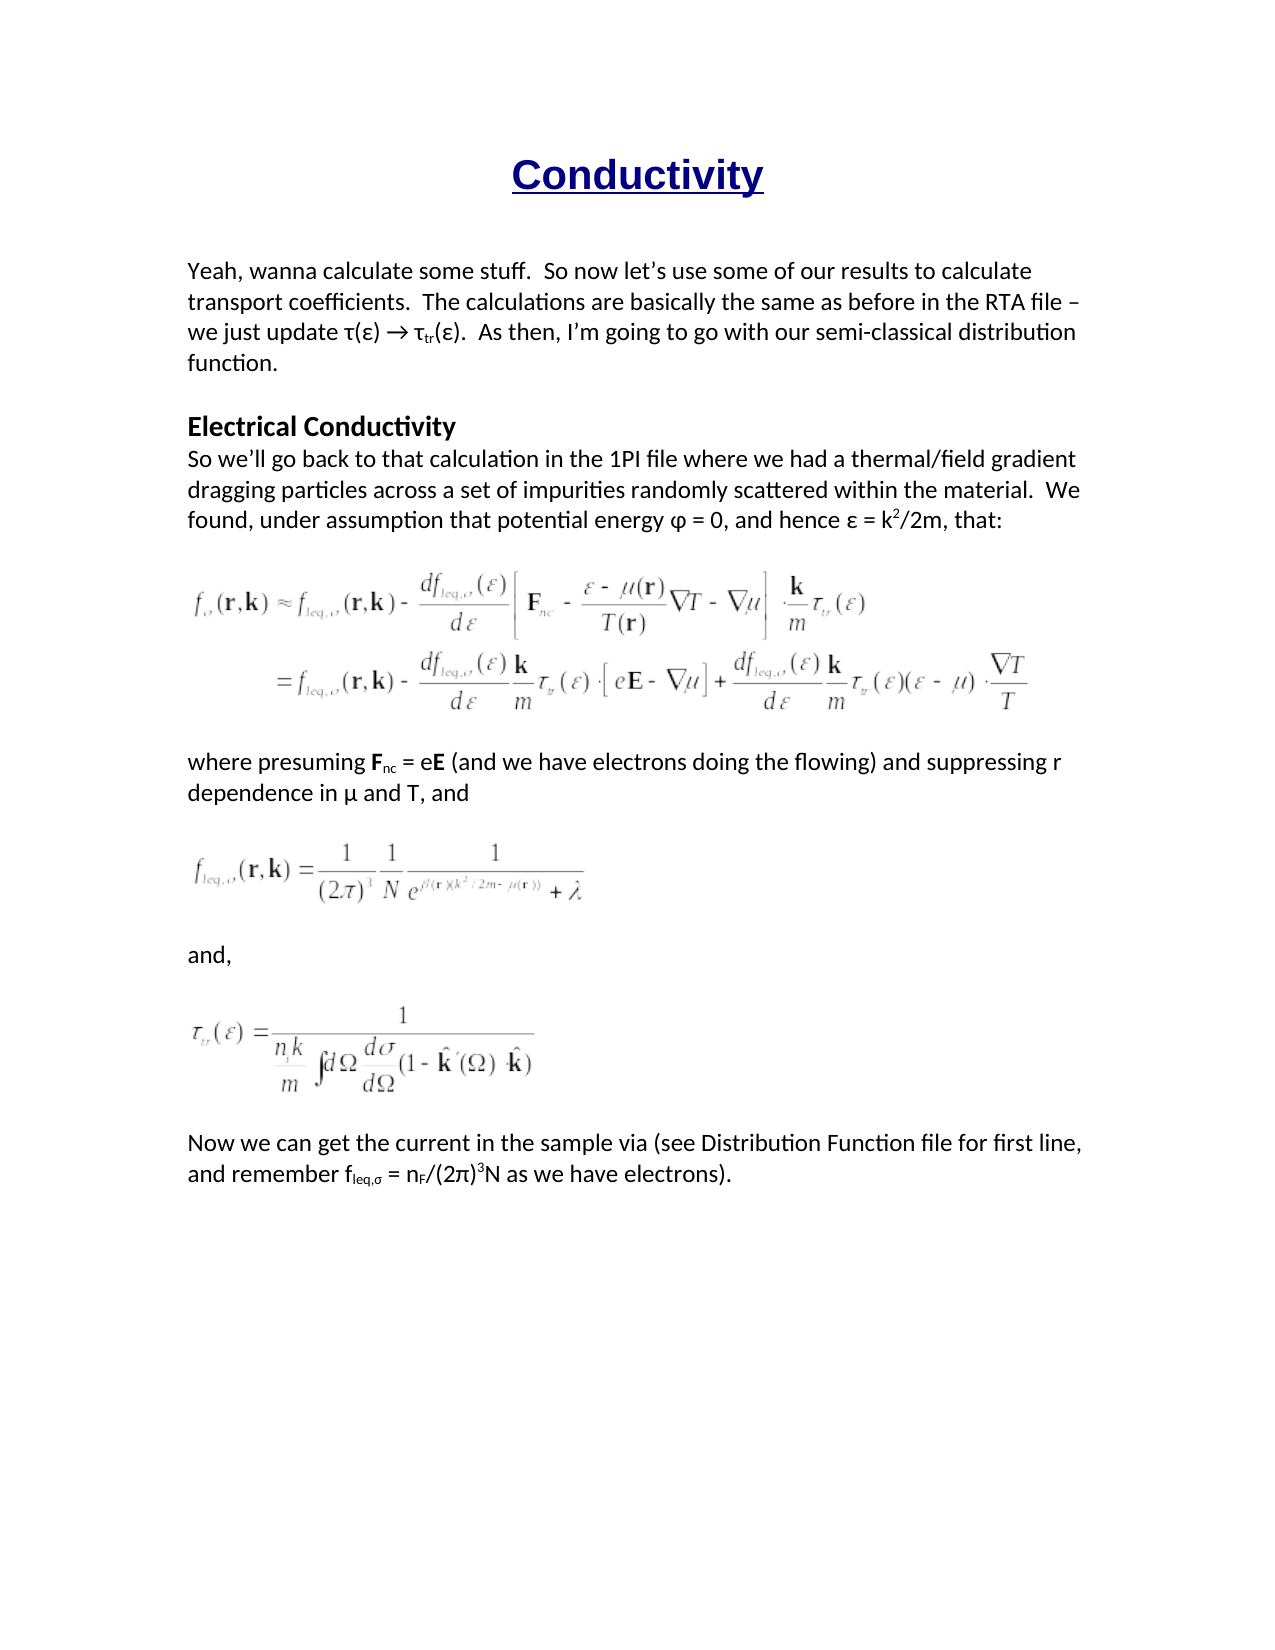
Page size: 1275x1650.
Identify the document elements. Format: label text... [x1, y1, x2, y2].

text Yeah, wanna calculate some stuff. So now let’s use some of our results to calculate transport coefficients. The calculations are basically the same as before in the RTA file – we just update τ(ε) → τtr(ε). As then, I’m going to go with our semi-classical distribution function. [187, 255, 1087, 377]
text So we’ll go back to that calculation in the 1PI file where we had a thermal/field gradient dragging particles across a set of impurities randomly scattered within the material. We found, under assumption that potential energy φ = 0, and hence ε = k2/2m, that: [187, 444, 1087, 535]
text where presuming Fnc = eE (and we have electrons doing the flowing) and suppressing r dependence in μ and T, and [187, 746, 1087, 807]
text Conductivity [187, 150, 1087, 198]
text Now we can get the current in the sample via (see Distribution Function file for first line, and remember fleq,σ = nF/(2π)3N as we have electrons). [187, 1127, 1087, 1188]
text Electrical Conductivity [187, 408, 1087, 444]
text and, [187, 939, 1087, 970]
